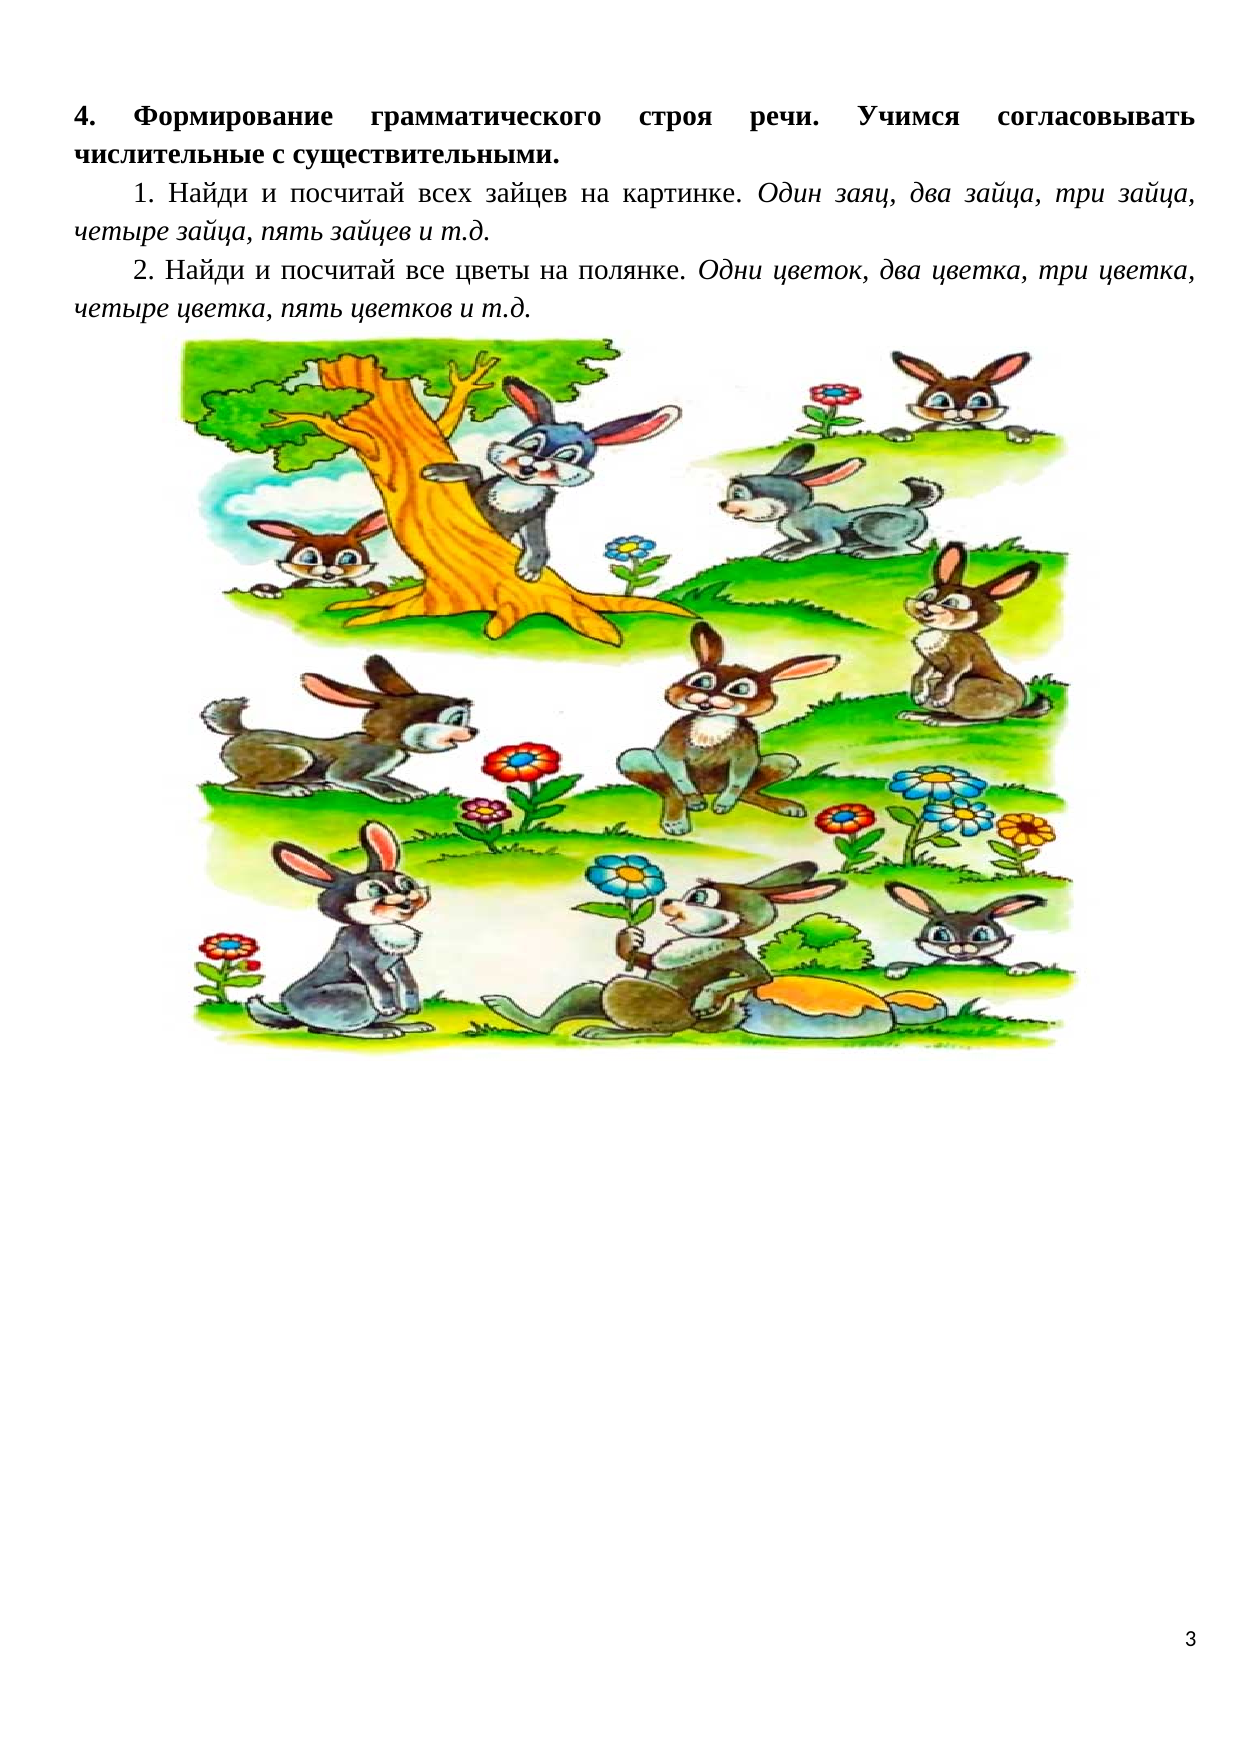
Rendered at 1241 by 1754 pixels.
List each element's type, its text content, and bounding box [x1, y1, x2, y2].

picture [149, 328, 1120, 1061]
text 4. Формирование грамматического строя речи. Учимся согласовывать числительные с существительными. [74, 98, 1196, 170]
text 1. Найди и посчитай всех зайцев на картинке. Один заяц, два зайца, три зайца, четыре зайца, пять зайцев и т.д. [74, 175, 1196, 247]
text 2. Найди и посчитай все цветы на полянке. Одни цветок, два цветка, три цветка, четыре цветка, пять цветков и т.д. [74, 252, 1196, 324]
